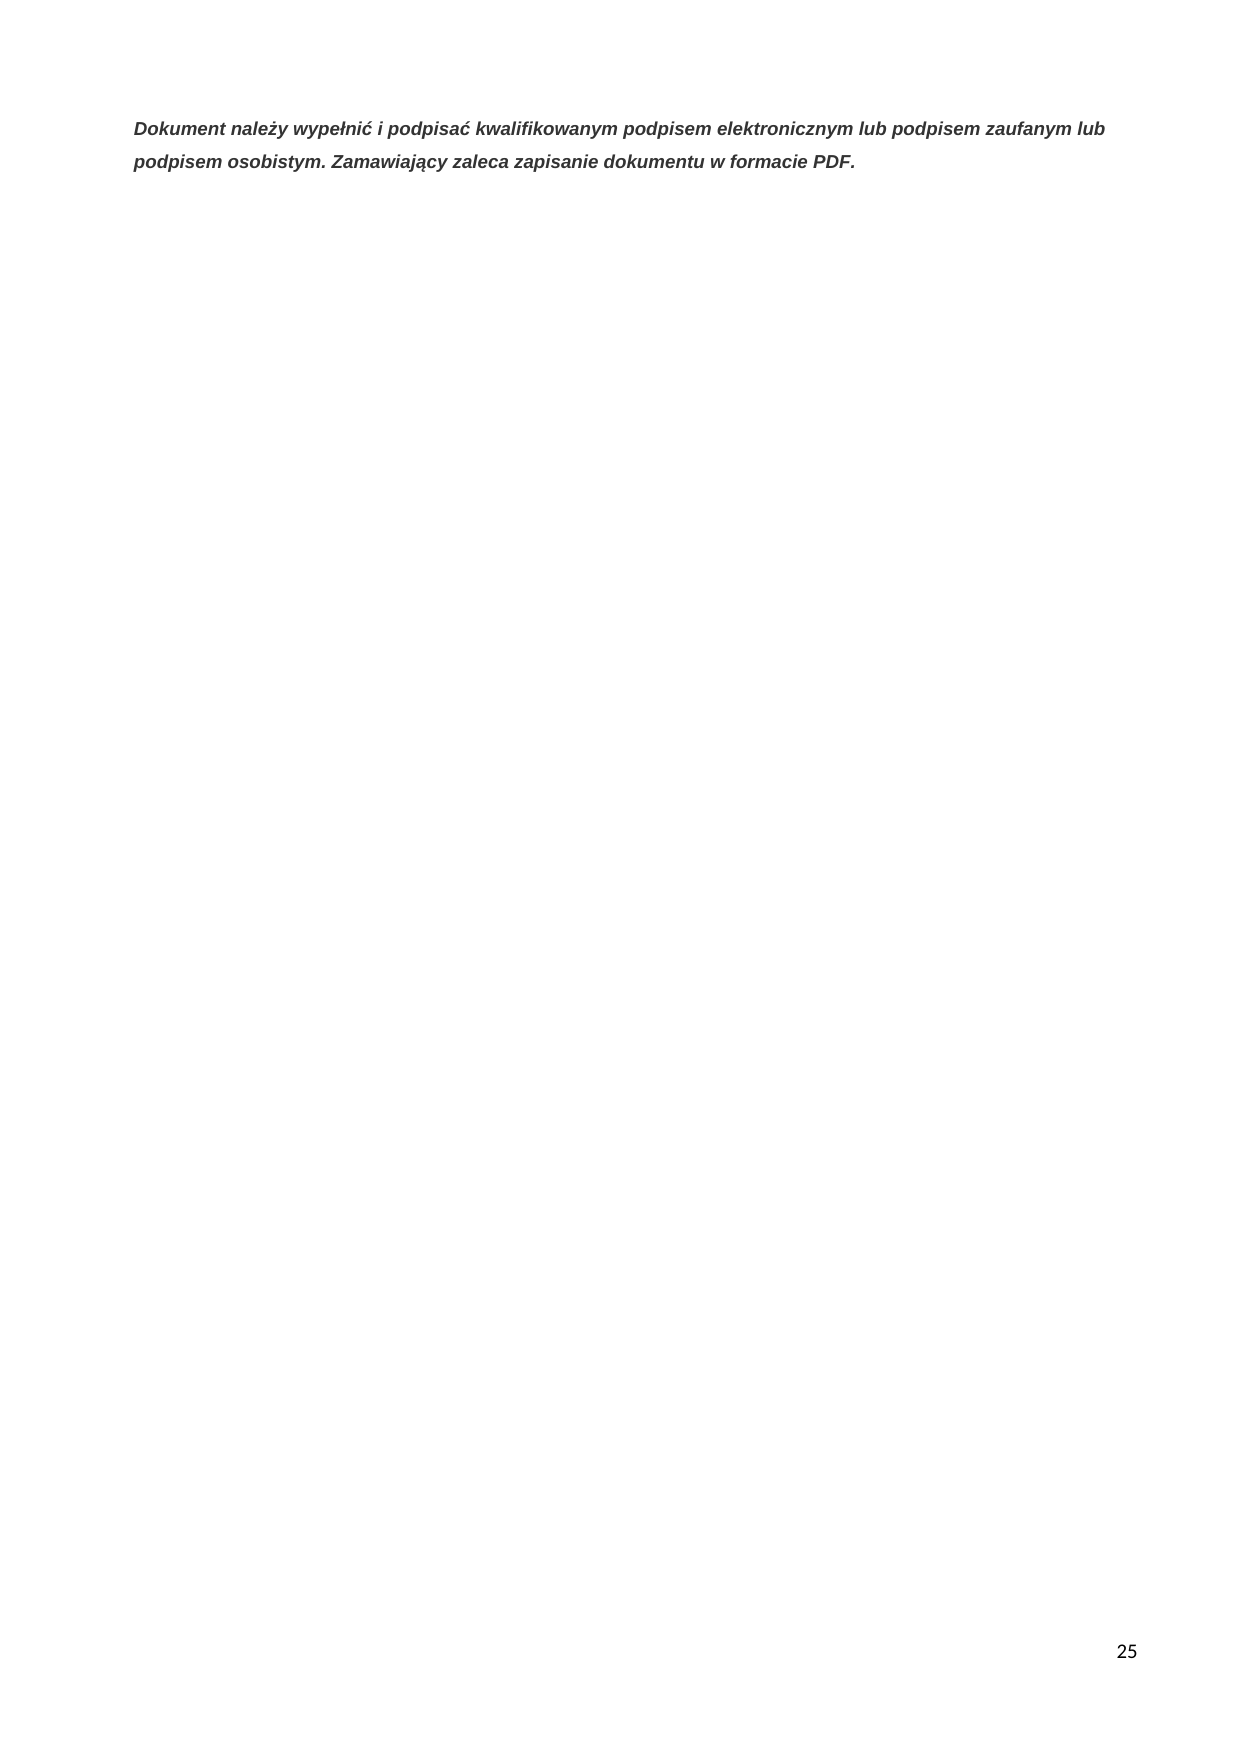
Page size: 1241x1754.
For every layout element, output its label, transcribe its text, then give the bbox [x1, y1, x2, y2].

text Dokument należy wypełnić i podpisać kwalifikowanym podpisem elektronicznym lub podpisem zaufanym lub podpisem osobistym. Zamawiający zaleca zapisanie dokumentu w formacie PDF. [134, 118, 1108, 172]
